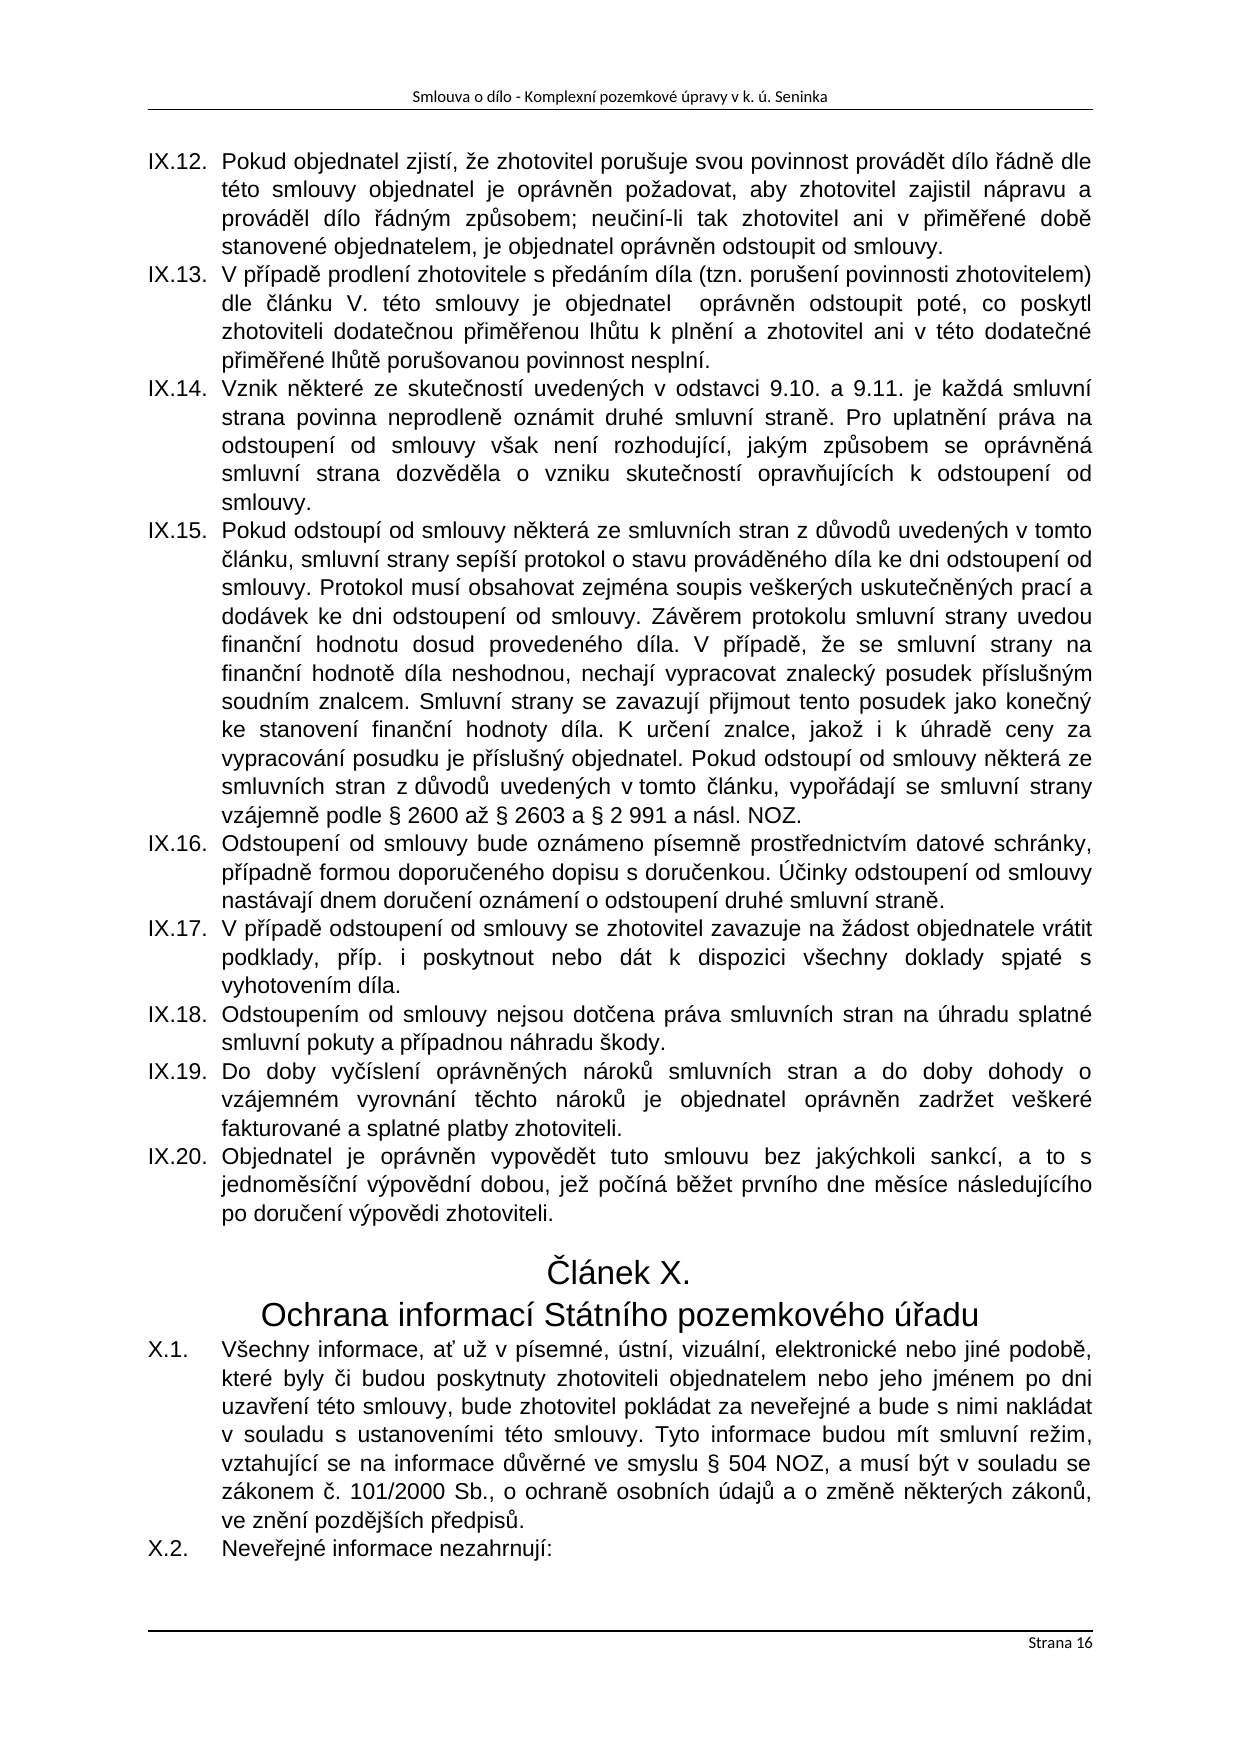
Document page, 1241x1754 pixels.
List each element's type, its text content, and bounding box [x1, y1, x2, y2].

list Vznik některé ze skutečností uvedených v odstavci 9.10. a 9.11. je každá smluvní strana povinna neprodleně oznámit druhé smluvní straně. Pro uplatnění práva na odstoupení od smlouvy však není rozhodující, jakým způsobem se oprávněná smluvní strana dozvěděla o vzniku skutečností opravňujících k odstoupení od smlouvy. [148, 375, 1093, 515]
list Neveřejné informace nezahrnují: [148, 1535, 1093, 1562]
list Odstoupení od smlouvy bude oznámeno písemně prostřednictvím datové schránky, případně formou doporučeného dopisu s doručenkou. Účinky odstoupení od smlouvy nastávají dnem doručení oznámení o odstoupení druhé smluvní straně. [148, 830, 1093, 913]
list V případě prodlení zhotovitele s předáním díla (tzn. porušení povinnosti zhotovitelem) dle článku V. této smlouvy je objednatel oprávněn odstoupit poté, co poskytl zhotoviteli dodatečnou přiměřenou lhůtu k plnění a zhotovitel ani v této dodatečné přiměřené lhůtě porušovanou povinnost nesplní. [148, 261, 1093, 373]
list Pokud objednatel zjistí, že zhotovitel porušuje svou povinnost provádět dílo řádně dle této smlouvy objednatel je oprávněn požadovat, aby zhotovitel zajistil nápravu a prováděl dílo řádným způsobem; neučiní-li tak zhotovitel ani v přiměřené době stanovené objednatelem, je objednatel oprávněn odstoupit od smlouvy. [148, 148, 1093, 259]
list Odstoupením od smlouvy nejsou dotčena práva smluvních stran na úhradu splatné smluvní pokuty a případnou náhradu škody. [148, 1001, 1093, 1056]
list Všechny informace, ať už v písemné, ústní, vizuální, elektronické nebo jiné podobě, které byly či budou poskytnuty zhotoviteli objednatelem nebo jeho jménem po dni uzavření této smlouvy, bude zhotovitel pokládat za neveřejné a bude s nimi nakládat v souladu s ustanoveními této smlouvy. Tyto informace budou mít smluvní režim, vztahující se na informace důvěrné ve smyslu § 504 NOZ, a musí být v souladu se zákonem č. 101/2000 Sb., o ochraně osobních údajů a o změně některých zákonů, ve znění pozdějších předpisů. [148, 1336, 1093, 1533]
list Do doby vyčíslení oprávněných nároků smluvních stran a do doby dohody o vzájemném vyrovnání těchto nároků je objednatel oprávněn zadržet veškeré fakturované a splatné platby zhotoviteli. [148, 1058, 1093, 1141]
list Pokud odstoupí od smlouvy některá ze smluvních stran z důvodů uvedených v tomto článku, smluvní strany sepíší protokol o stavu prováděného díla ke dni odstoupení od smlouvy. Protokol musí obsahovat zejména soupis veškerých uskutečněných prací a dodávek ke dni odstoupení od smlouvy. Závěrem protokolu smluvní strany uvedou finanční hodnotu dosud provedeného díla. V případě, že se smluvní strany na finanční hodnotě díla neshodnou, nechají vypracovat znalecký posudek příslušným soudním znalcem. Smluvní strany se zavazují přijmout tento posudek jako konečný ke stanovení finanční hodnoty díla. K určení znalce, jakož i k úhradě ceny za vypracování posudku je příslušný objednatel. Pokud odstoupí od smlouvy některá ze smluvních stran z důvodů uvedených v tomto článku, vypořádají se smluvní strany vzájemně podle § 2600 až § 2603 a § 2 991 a násl. NOZ. [148, 517, 1093, 828]
subtitle Ochrana informací Státního pozemkového úřadu [148, 1253, 1093, 1333]
list Objednatel je oprávněn vypovědět tuto smlouvu bez jakýchkoli sankcí, a to s jednoměsíční výpovědní dobou, jež počíná běžet prvního dne měsíce následujícího po doručení výpovědi zhotoviteli. [148, 1143, 1093, 1226]
list V případě odstoupení od smlouvy se zhotovitel zavazuje na žádost objednatele vrátit podklady, příp. i poskytnout nebo dát k dispozici všechny doklady spjaté s vyhotovením díla. [148, 915, 1093, 999]
